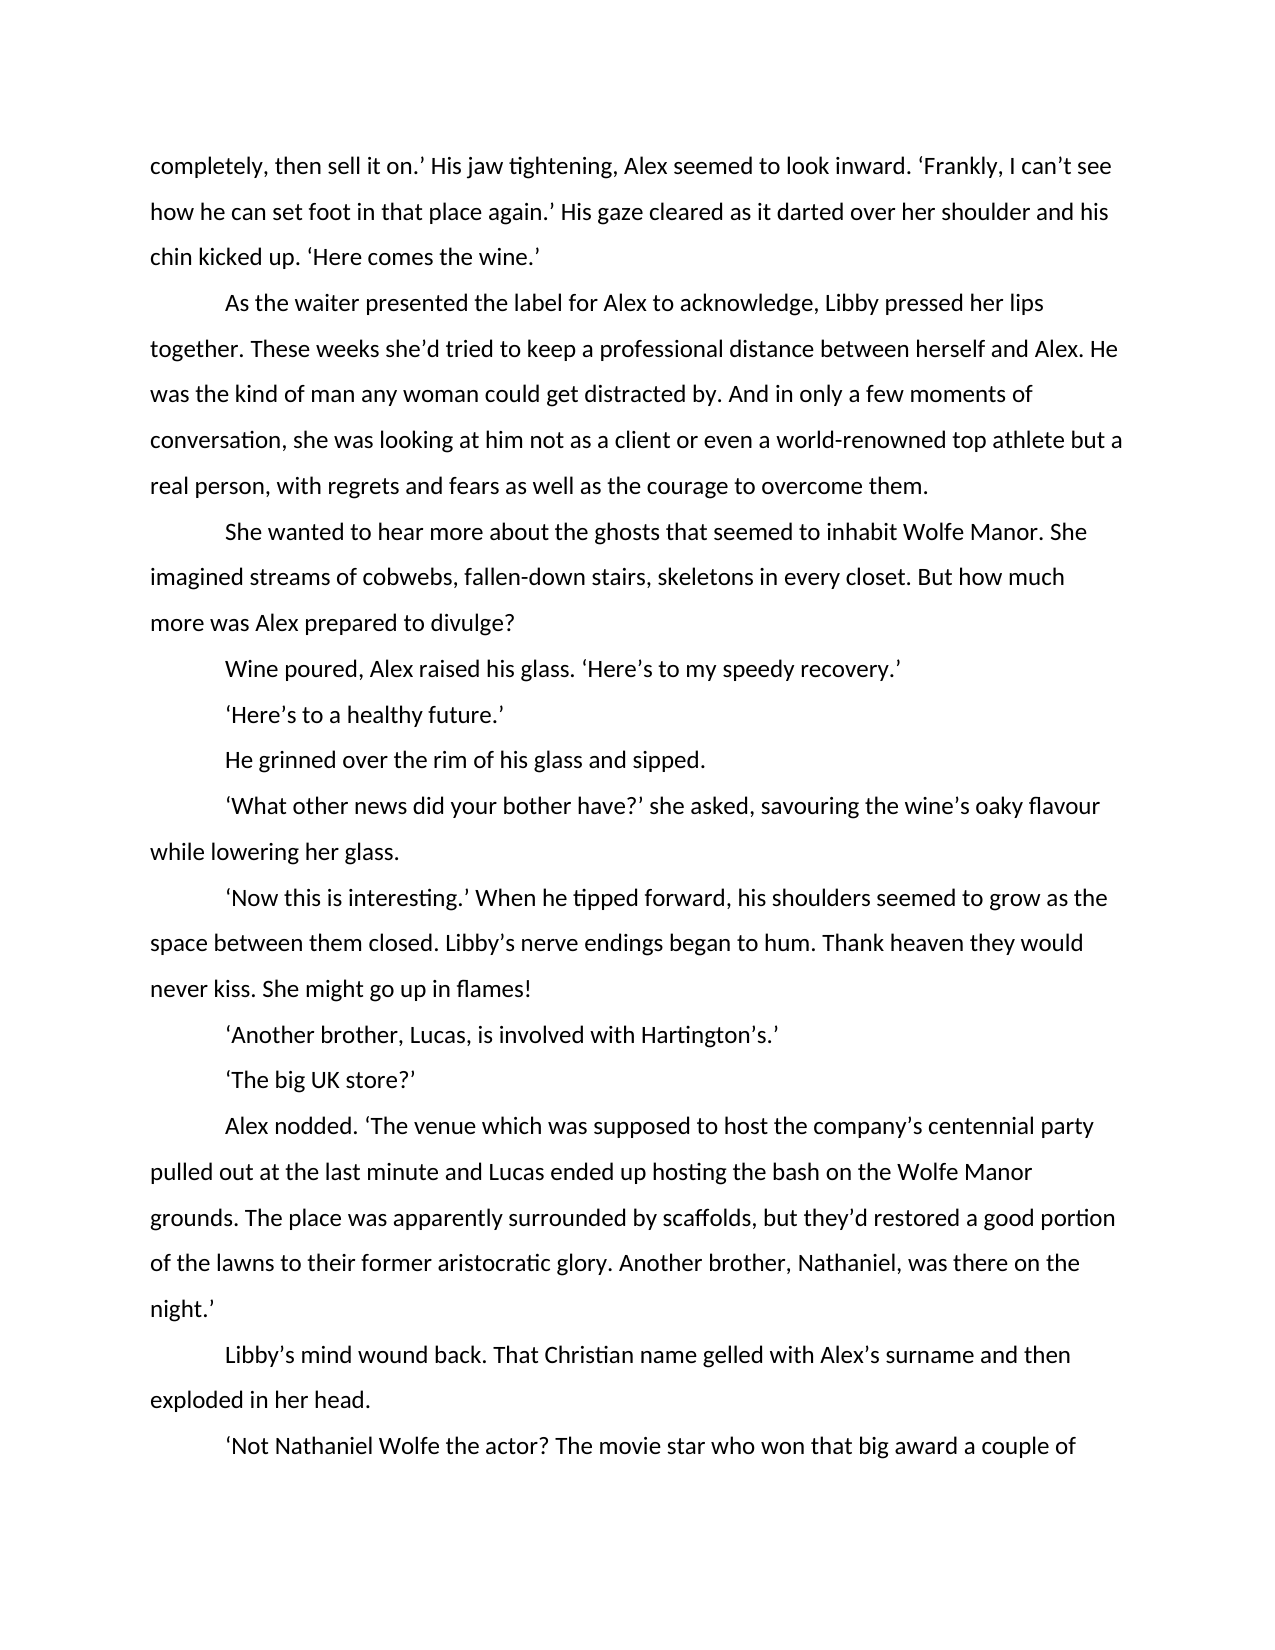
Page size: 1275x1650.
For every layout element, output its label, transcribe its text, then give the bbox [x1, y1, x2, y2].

text He grinned over the rim of his glass and sipped. [150, 744, 1125, 775]
text ‘Another brother, Lucas, is involved with Hartington’s.’ [150, 1019, 1125, 1049]
text As the waiter presented the label for Alex to acknowledge, Libby pressed her lips together. These weeks she’d tried to keep a professional distance between herself and Alex. He was the kind of man any woman could get distracted by. And in only a few moments of conversation, she was looking at him not as a client or even a world-renowned top athlete but a real person, with regrets and fears as well as the courage to overcome them. [150, 287, 1125, 501]
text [150, 150, 1125, 272]
text Alex nodded. ‘The venue which was supposed to host the company’s centennial party pulled out at the last minute and Lucas ended up hosting the bash on the Wolfe Manor grounds. The place was apparently surrounded by scaffolds, but they’d restored a good portion of the lawns to their former aristocratic glory. Another brother, Nathaniel, was there on the night.’ [150, 1110, 1125, 1324]
text ‘The big UK store?’ [150, 1064, 1125, 1095]
text Wine poured, Alex raised his glass. ‘Here’s to my speedy recovery.’ [150, 653, 1125, 683]
text ‘Now this is interesting.’ When he tipped forward, his shoulders seemed to grow as the space between them closed. Libby’s nerve endings began to hum. Thank heaven they would never kiss. She might go up in flames! [150, 882, 1125, 1004]
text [150, 1430, 1125, 1461]
text ‘What other news did your bother have?’ she asked, savouring the wine’s oaky flavour while lowering her glass. [150, 790, 1125, 866]
text She wanted to hear more about the ghosts that seemed to inhabit Wolfe Manor. She imagined streams of cobwebs, fallen-down stairs, skeletons in every closet. But how much more was Alex prepared to divulge? [150, 516, 1125, 638]
text ‘Here’s to a healthy future.’ [150, 699, 1125, 729]
text Libby’s mind wound back. That Christian name gelled with Alex’s surname and then exploded in her head. [150, 1339, 1125, 1415]
